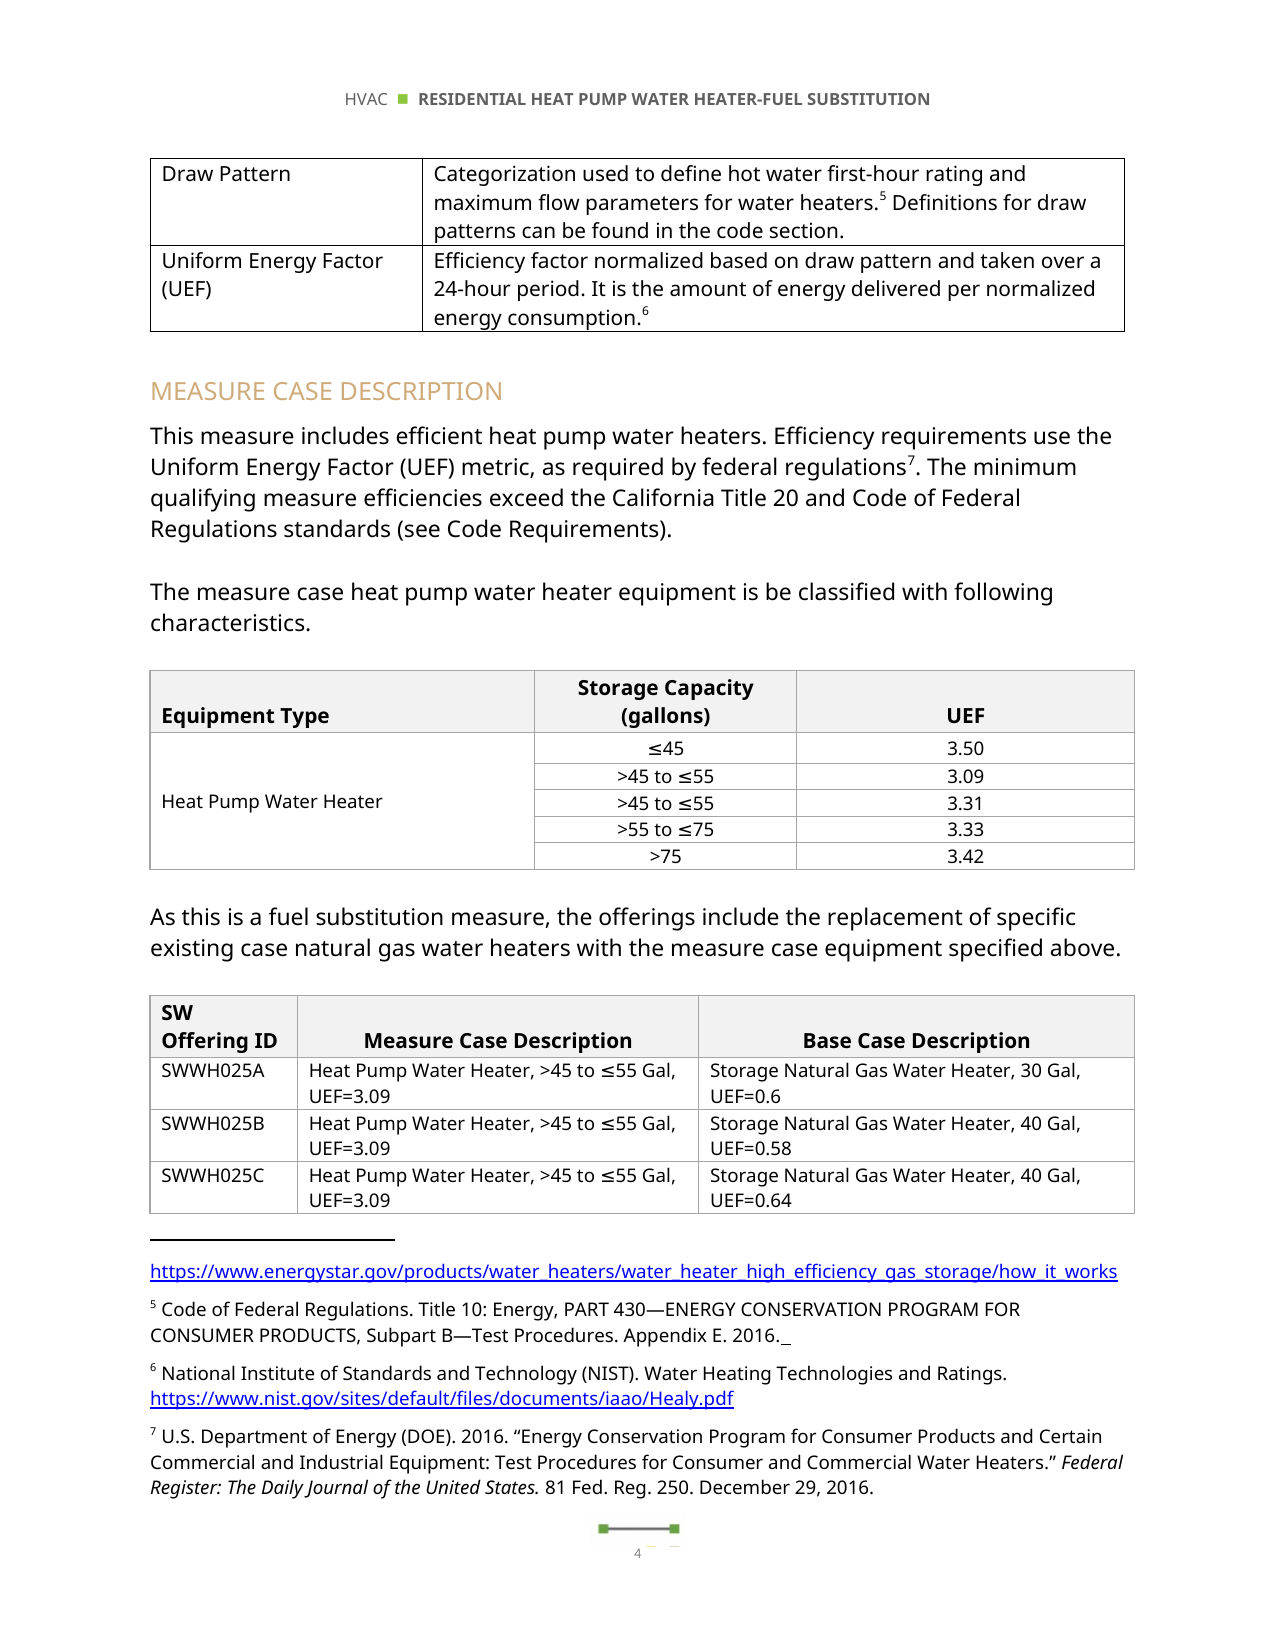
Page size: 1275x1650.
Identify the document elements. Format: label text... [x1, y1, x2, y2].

table_cell SWWH025C [151, 1162, 297, 1213]
table_cell 3.31 [797, 790, 1134, 816]
table_cell Draw Pattern [151, 159, 422, 245]
table_cell 3.09 [797, 764, 1134, 789]
table_cell >45 to ≤55 [535, 764, 796, 789]
table_cell Uniform Energy Factor (UEF) [151, 246, 422, 331]
table_cell Heat Pump Water Heater, >45 to ≤55 Gal, UEF=3.09 [298, 1162, 698, 1213]
table_cell ≤45 [535, 733, 796, 762]
subtitle Measure Case Description [150, 376, 1125, 407]
table_cell >75 [535, 843, 796, 869]
table_header Measure Case Description [298, 996, 698, 1057]
text The measure case heat pump water heater equipment is be classified with following characteristics. [150, 576, 1125, 638]
table_cell Heat Pump Water Heater [151, 733, 534, 869]
table_cell Heat Pump Water Heater, >45 to ≤55 Gal, UEF=3.09 [298, 1110, 698, 1161]
table_header UEF [797, 671, 1134, 732]
table_cell Storage Natural Gas Water Heater, 40 Gal, UEF=0.64 [699, 1162, 1134, 1213]
table_cell Efficiency factor normalized based on draw pattern and taken over a 24-hour period. It is the amount of energy delivered per normalized energy consumption. [423, 246, 1124, 331]
table_header Base Case Description [699, 996, 1134, 1057]
table_cell SWWH025B [151, 1110, 297, 1161]
table_header Storage Capacity (gallons) [535, 671, 796, 732]
table_cell >45 to ≤55 [535, 790, 796, 816]
table_cell 3.50 [797, 733, 1134, 762]
picture [589, 1512, 684, 1547]
table_cell >55 to ≤75 [535, 817, 796, 842]
table_cell Storage Natural Gas Water Heater, 40 Gal, UEF=0.58 [699, 1110, 1134, 1161]
table_cell 3.33 [797, 817, 1134, 842]
table_cell Storage Natural Gas Water Heater, 30 Gal, UEF=0.6 [699, 1058, 1134, 1109]
text As this is a fuel substitution measure, the offerings include the replacement of specific existing case natural gas water heaters with the measure case equipment specified above. [150, 901, 1125, 963]
table_cell SWWH025A [151, 1058, 297, 1109]
table_cell 3.42 [797, 843, 1134, 869]
text This measure includes efficient heat pump water heaters. Efficiency requirements use the Uniform Energy Factor (UEF) metric, as required by federal regulations. The minimum qualifying measure efficiencies exceed the California Title 20 and Code of Federal Regulations standards (see Code Requirements). [150, 419, 1125, 544]
table_header SW Offering ID [151, 996, 297, 1057]
table_cell Heat Pump Water Heater, >45 to ≤55 Gal, UEF=3.09 [298, 1058, 698, 1109]
table_cell Categorization used to define hot water first-hour rating and maximum flow parameters for water heaters. Definitions for draw patterns can be found in the code section. [423, 159, 1124, 245]
table_header Equipment Type [151, 671, 534, 732]
